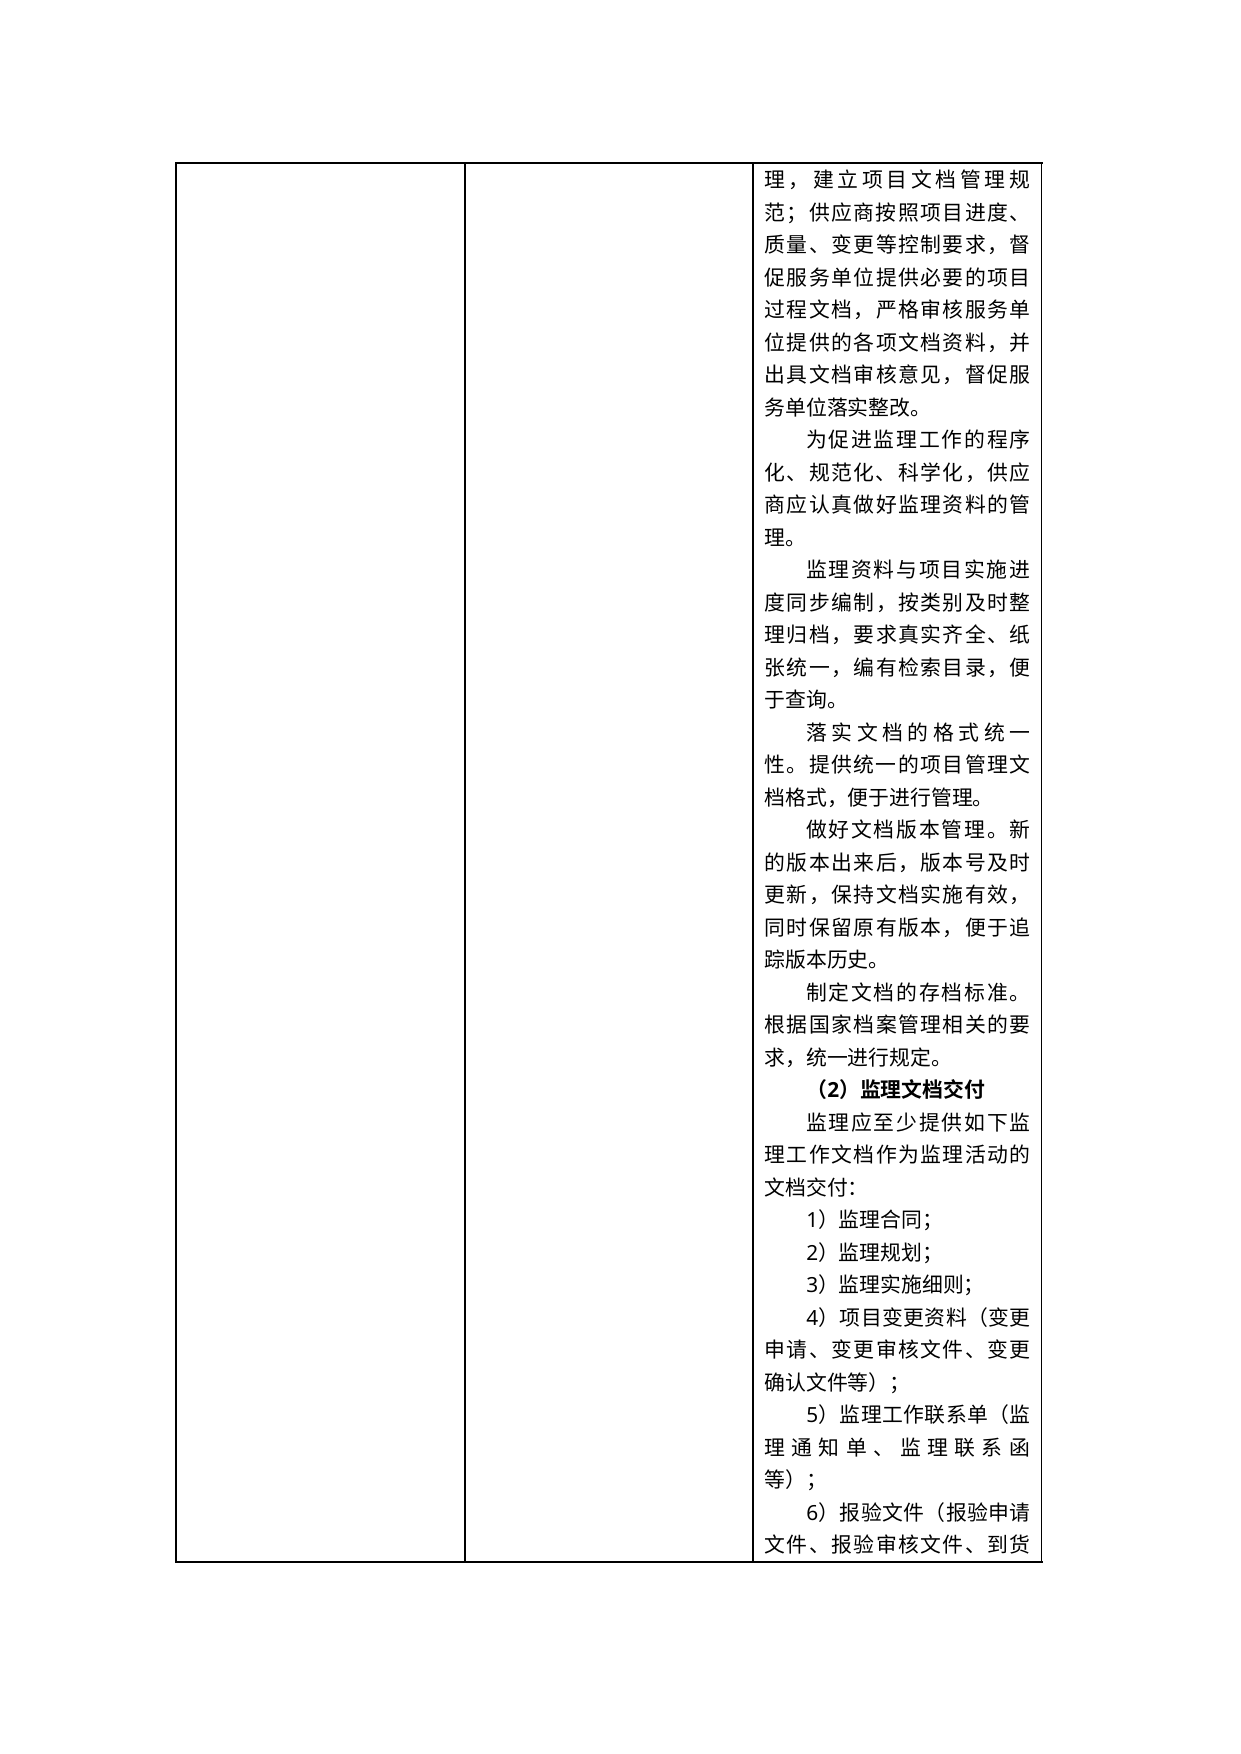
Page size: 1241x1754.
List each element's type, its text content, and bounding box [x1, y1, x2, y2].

table_cell [177, 164, 464, 1561]
table_cell 4 [466, 164, 752, 1561]
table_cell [754, 164, 1041, 1561]
